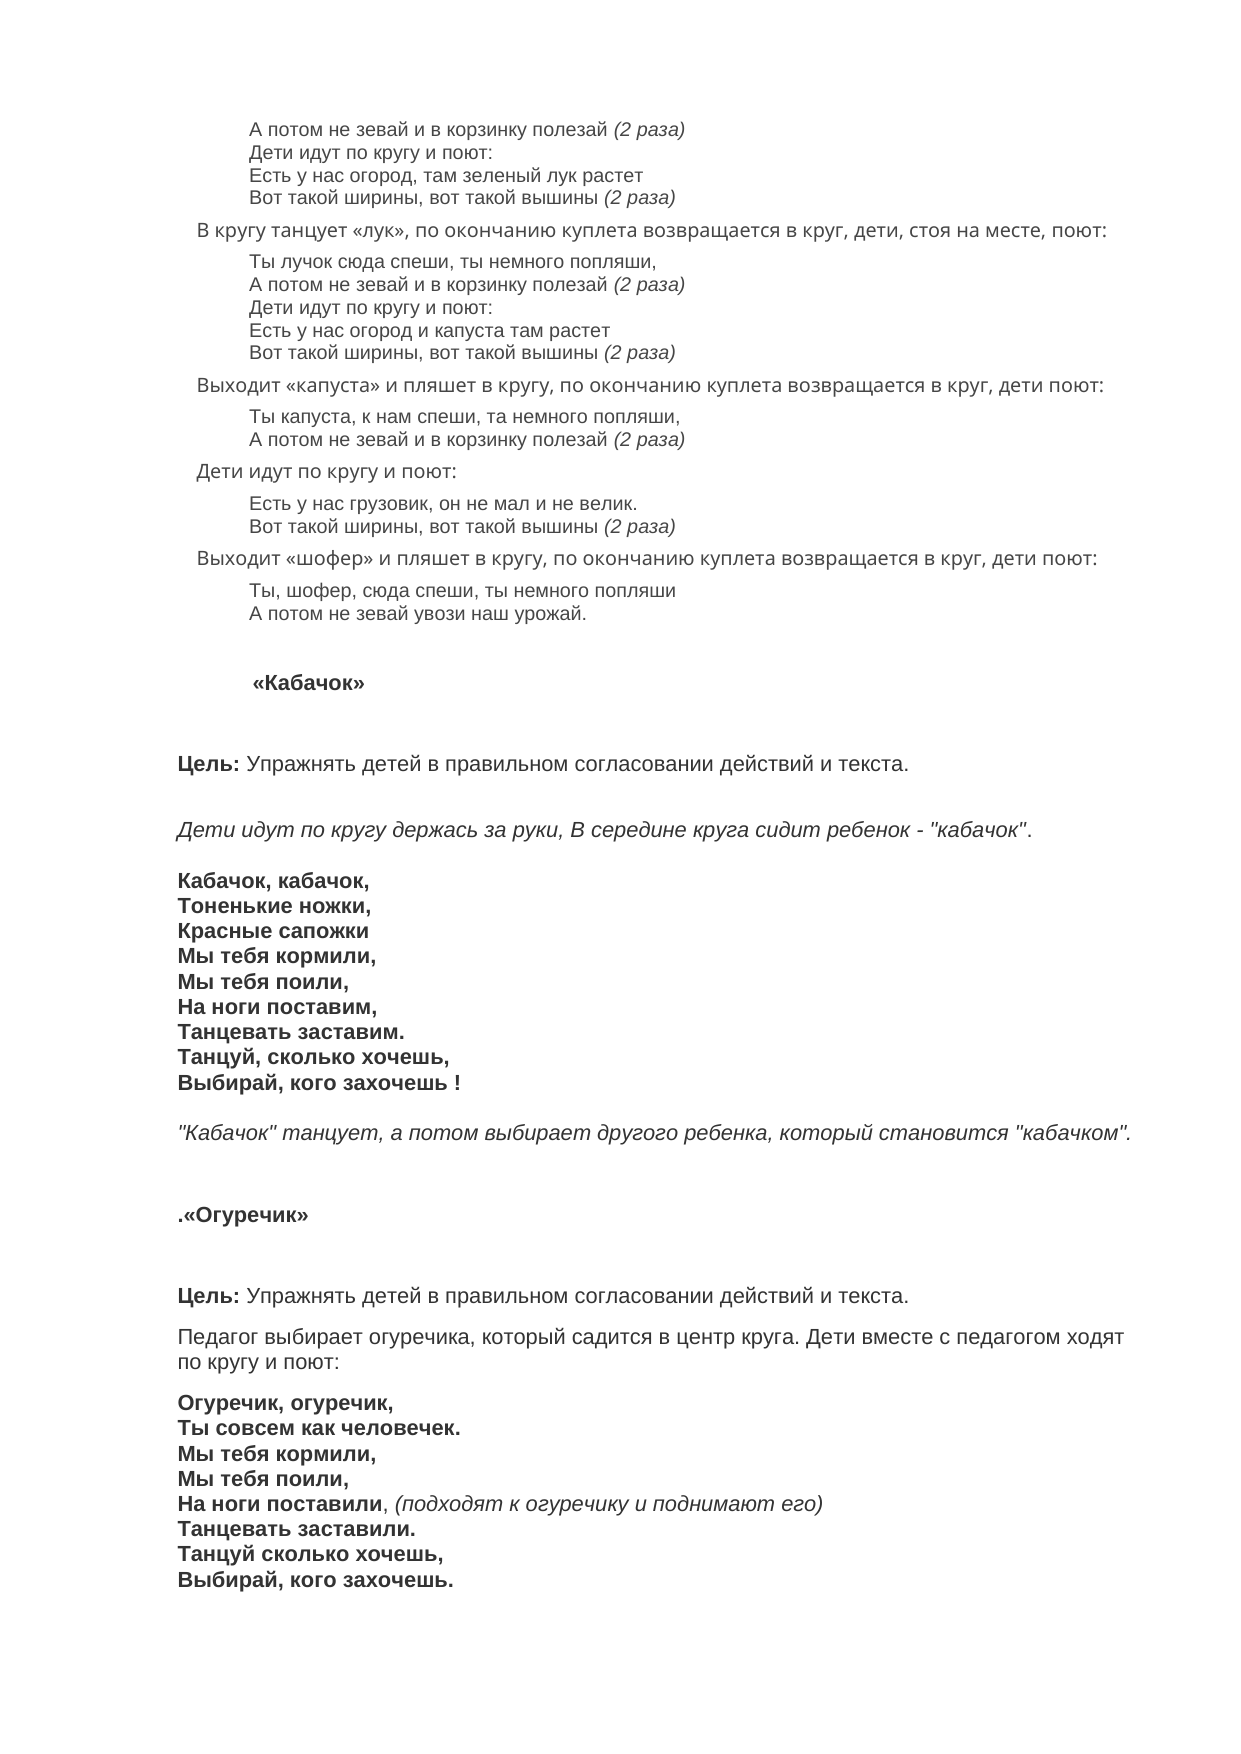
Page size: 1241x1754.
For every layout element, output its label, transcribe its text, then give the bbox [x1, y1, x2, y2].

text Дети идут по кругу и поют: [177, 458, 1152, 485]
text В кругу танцует «лук», по окончанию куплета возвращается в круг, дети, стоя на месте, поют: [177, 216, 1152, 243]
text Дети идут по кругу и поют: [249, 296, 1080, 318]
text Выходит «шофер» и пляшет в кругу, по окончанию куплета возвращается в круг, дети поют: [177, 544, 1152, 572]
text Ты, шофер, сюда спеши, ты немного попляши [249, 579, 1080, 601]
text А потом не зевай и в корзинку полезай (2 раза) [249, 428, 1080, 451]
text Вот такой ширины, вот такой вышины (2 раза) [249, 341, 1080, 364]
text Цель: Упражнять детей в правильном согласовании действий и текста. [177, 751, 1152, 776]
text Вот такой ширины, вот такой вышины (2 раза) [249, 515, 1080, 537]
text Вот такой ширины, вот такой вышины (2 раза) [249, 186, 1080, 209]
text Педагог выбирает огуречика, который садится в центр круга. Дети вместе с педагогом ходят по кругу и поют: [177, 1324, 1152, 1374]
text Огуречик, огуречик, Ты совсем как человечек. Мы тебя кормили, Мы тебя поили, На ноги поставили, (подходят к огуречику и поднимают его) Танцевать заставили. Танцуй сколько хочешь, Выбирай, кого захочешь. [177, 1390, 1152, 1592]
text Выходит «капуста» и пляшет в кругу, по окончанию куплета возвращается в круг, дети поют: [177, 371, 1152, 398]
text А потом не зевай и в корзинку полезай (2 раза) [249, 118, 1080, 141]
text Ты капуста, к нам спеши, та немного попляши, [249, 405, 1080, 428]
text А потом не зевай увози наш урожай. [249, 601, 1080, 624]
text «Кабачок» [252, 669, 1152, 695]
text Дети идут по кругу и поют: [249, 141, 1080, 163]
text Дети идут по кругу держась за руки, В середине круга сидит ребенок - "кабачок". Кабачок, кабачок, Тоненькие ножки, Красные сапожки Мы тебя кормили, Мы тебя поили, На ноги поставим, Танцевать заставим. Танцуй, сколько хочешь, Выбирай, кого захочешь ! "Кабачок" танцует, а потом выбирает другого ребенка, который становится "кабачком". [177, 792, 1152, 1145]
text .«Огуречик» [177, 1201, 1152, 1227]
text Цель: Упражнять детей в правильном согласовании действий и текста. [177, 1283, 1152, 1308]
text Ты лучок сюда спеши, ты немного попляши, [249, 250, 1080, 273]
text А потом не зевай и в корзинку полезай (2 раза) [249, 273, 1080, 296]
text Есть у нас огород и капуста там растет [249, 318, 1080, 341]
text Есть у нас грузовик, он не мал и не велик. [249, 492, 1080, 515]
text Есть у нас огород, там зеленый лук растет [249, 163, 1080, 186]
